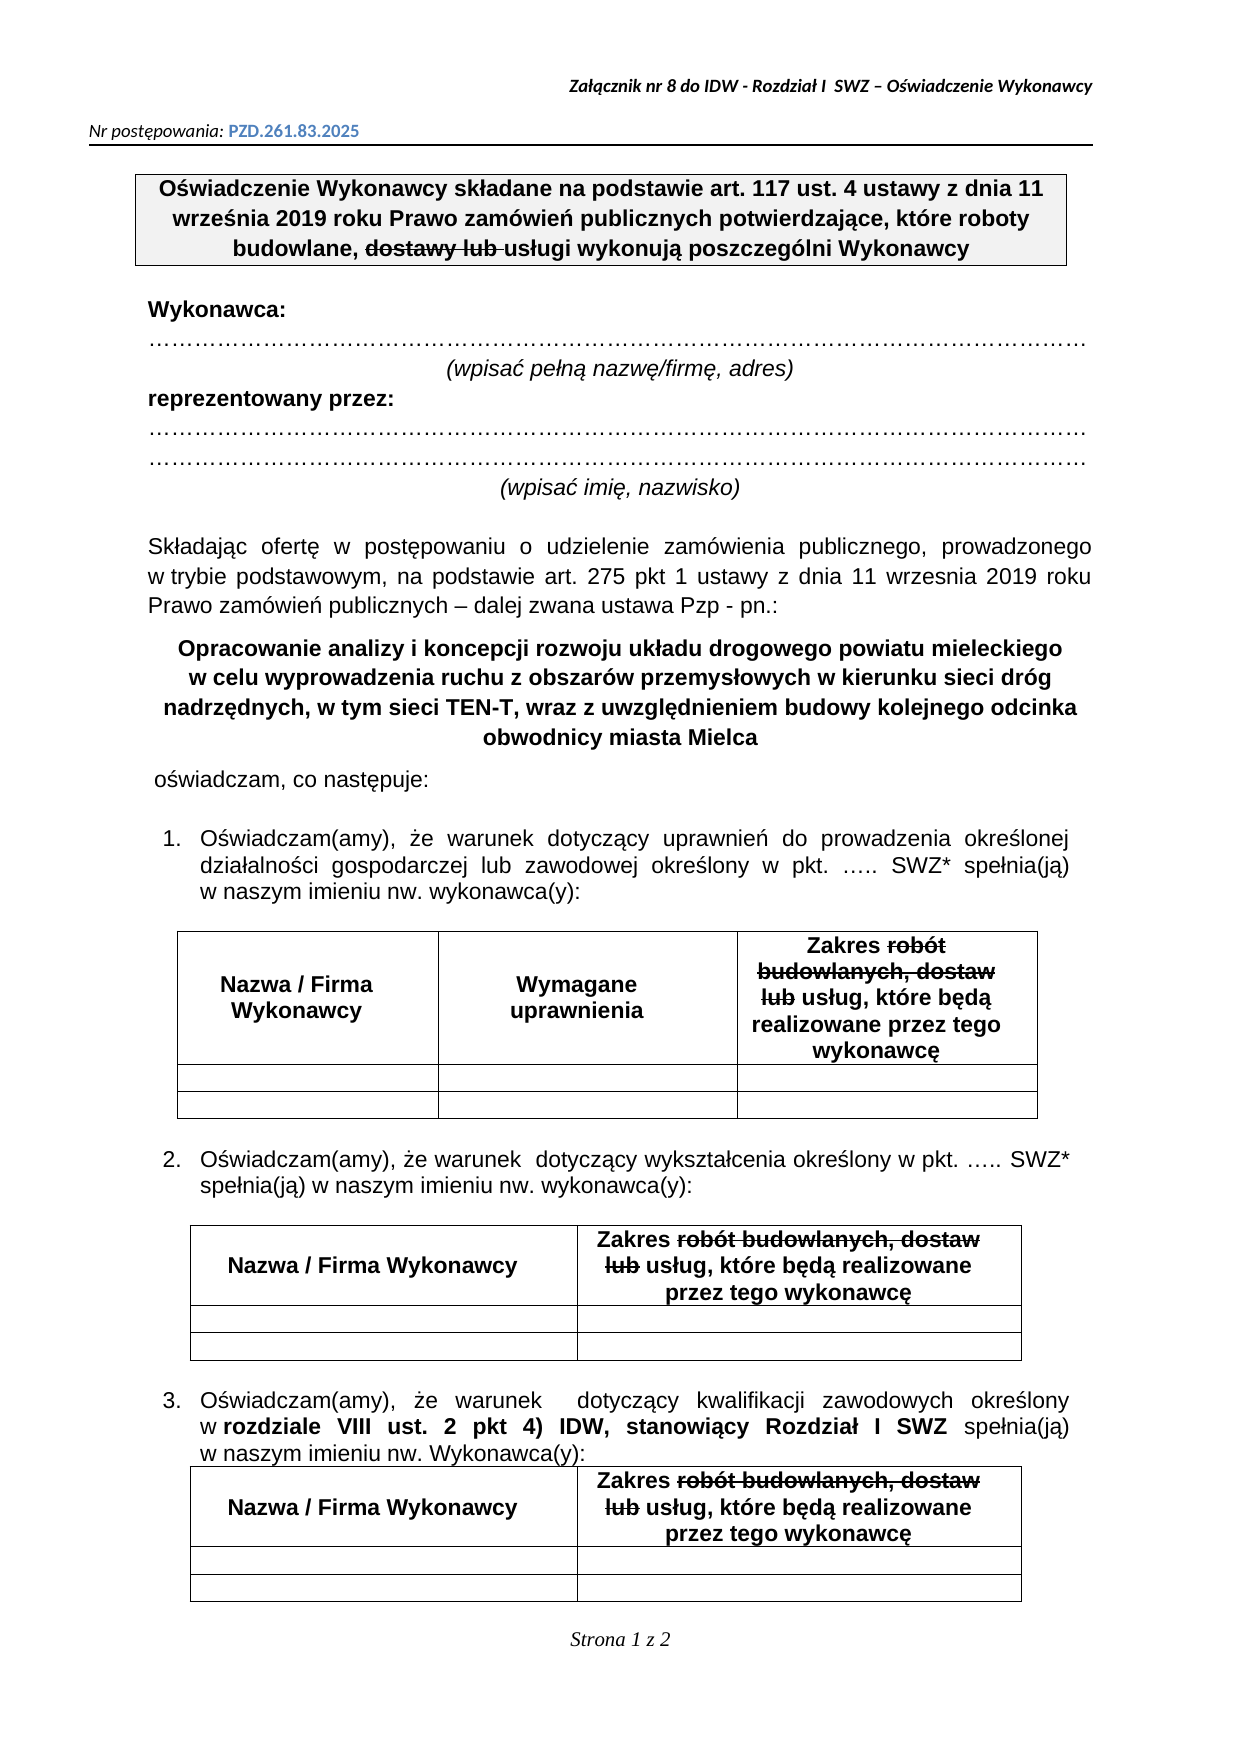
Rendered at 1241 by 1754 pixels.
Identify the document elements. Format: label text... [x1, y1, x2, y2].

table_cell [738, 1065, 1037, 1091]
list Oświadczam(amy), że warunek dotyczący uprawnień do prowadzenia określonej działalności gospodarczej lub zawodowej określony w pkt. ….. SWZ* spełnia(ją) w naszym imieniu nw. wykonawca(y): [162, 825, 1070, 904]
text …………………………………………………………………………………………………………… [148, 325, 1093, 352]
text …………………………………………………………………………………………………………… [148, 444, 1093, 470]
text (wpisać pełną nazwę/firmę, adres) [148, 355, 1093, 381]
text Składając ofertę w postępowaniu o udzielenie zamówienia publicznego, prowadzonego w trybie podstawowym, na podstawie art. 275 pkt 1 ustawy z dnia 11 wrzesnia 2019 roku Prawo zamówień publicznych – dalej zwana ustawa Pzp - pn.: [148, 533, 1093, 619]
table_cell [578, 1333, 1021, 1359]
list Oświadczam(amy), że warunek dotyczący wykształcenia określony w pkt. ….. SWZ* spełnia(ją) w naszym imieniu nw. wykonawca(y): [162, 1146, 1070, 1198]
table_cell [578, 1547, 1021, 1573]
table_header Zakres robót budowlanych, dostaw lub usług, które będą realizowane przez tego wykonawcę [738, 932, 1037, 1063]
table_cell [191, 1333, 577, 1359]
table_cell [439, 1065, 737, 1091]
table_cell [191, 1306, 577, 1332]
table_header Nazwa / Firma Wykonawcy [191, 1226, 577, 1305]
table_header Oświadczenie Wykonawcy składane na podstawie art. 117 ust. 4 ustawy z dnia 11 września 2019 roku Prawo zamówień publicznych potwierdzające, które roboty budowlane, dostawy lub usługi wykonują poszczególni Wykonawcy [136, 175, 1066, 265]
text Opracowanie analizy i koncepcji rozwoju układu drogowego powiatu mieleckiego w celu wyprowadzenia ruchu z obszarów przemysłowych w kierunku sieci dróg nadrzędnych, w tym sieci TEN-T, wraz z uwzględnieniem budowy kolejnego odcinka obwodnicy miasta Mielca [148, 634, 1093, 750]
table_header Nazwa / Firma Wykonawcy [191, 1467, 577, 1546]
table_cell [578, 1575, 1021, 1601]
table_header Nazwa / Firma Wykonawcy [178, 932, 438, 1063]
list Oświadczam(amy), że warunek dotyczący kwalifikacji zawodowych określony w rozdziale VIII ust. 2 pkt 4) IDW, stanowiący Rozdział I SWZ spełnia(ją) w naszym imieniu nw. Wykonawca(y): [162, 1387, 1070, 1466]
table_header Wymagane uprawnienia [439, 932, 737, 1063]
table_cell [439, 1092, 737, 1118]
text Wykonawca: [148, 296, 1093, 322]
text oświadczam, co następuje: [148, 766, 1093, 792]
table_cell [578, 1306, 1021, 1332]
text reprezentowany przez: [148, 384, 1093, 411]
table_cell [191, 1547, 577, 1573]
table_cell [178, 1092, 438, 1118]
text …………………………………………………………………………………………………………… [148, 414, 1093, 441]
table_cell [191, 1575, 577, 1601]
table_header Zakres robót budowlanych, dostaw lub usług, które będą realizowane przez tego wykonawcę [578, 1226, 1021, 1305]
table_cell [738, 1092, 1037, 1118]
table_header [578, 1467, 1021, 1546]
text (wpisać imię, nazwisko) [148, 474, 1093, 500]
table_cell [178, 1065, 438, 1091]
